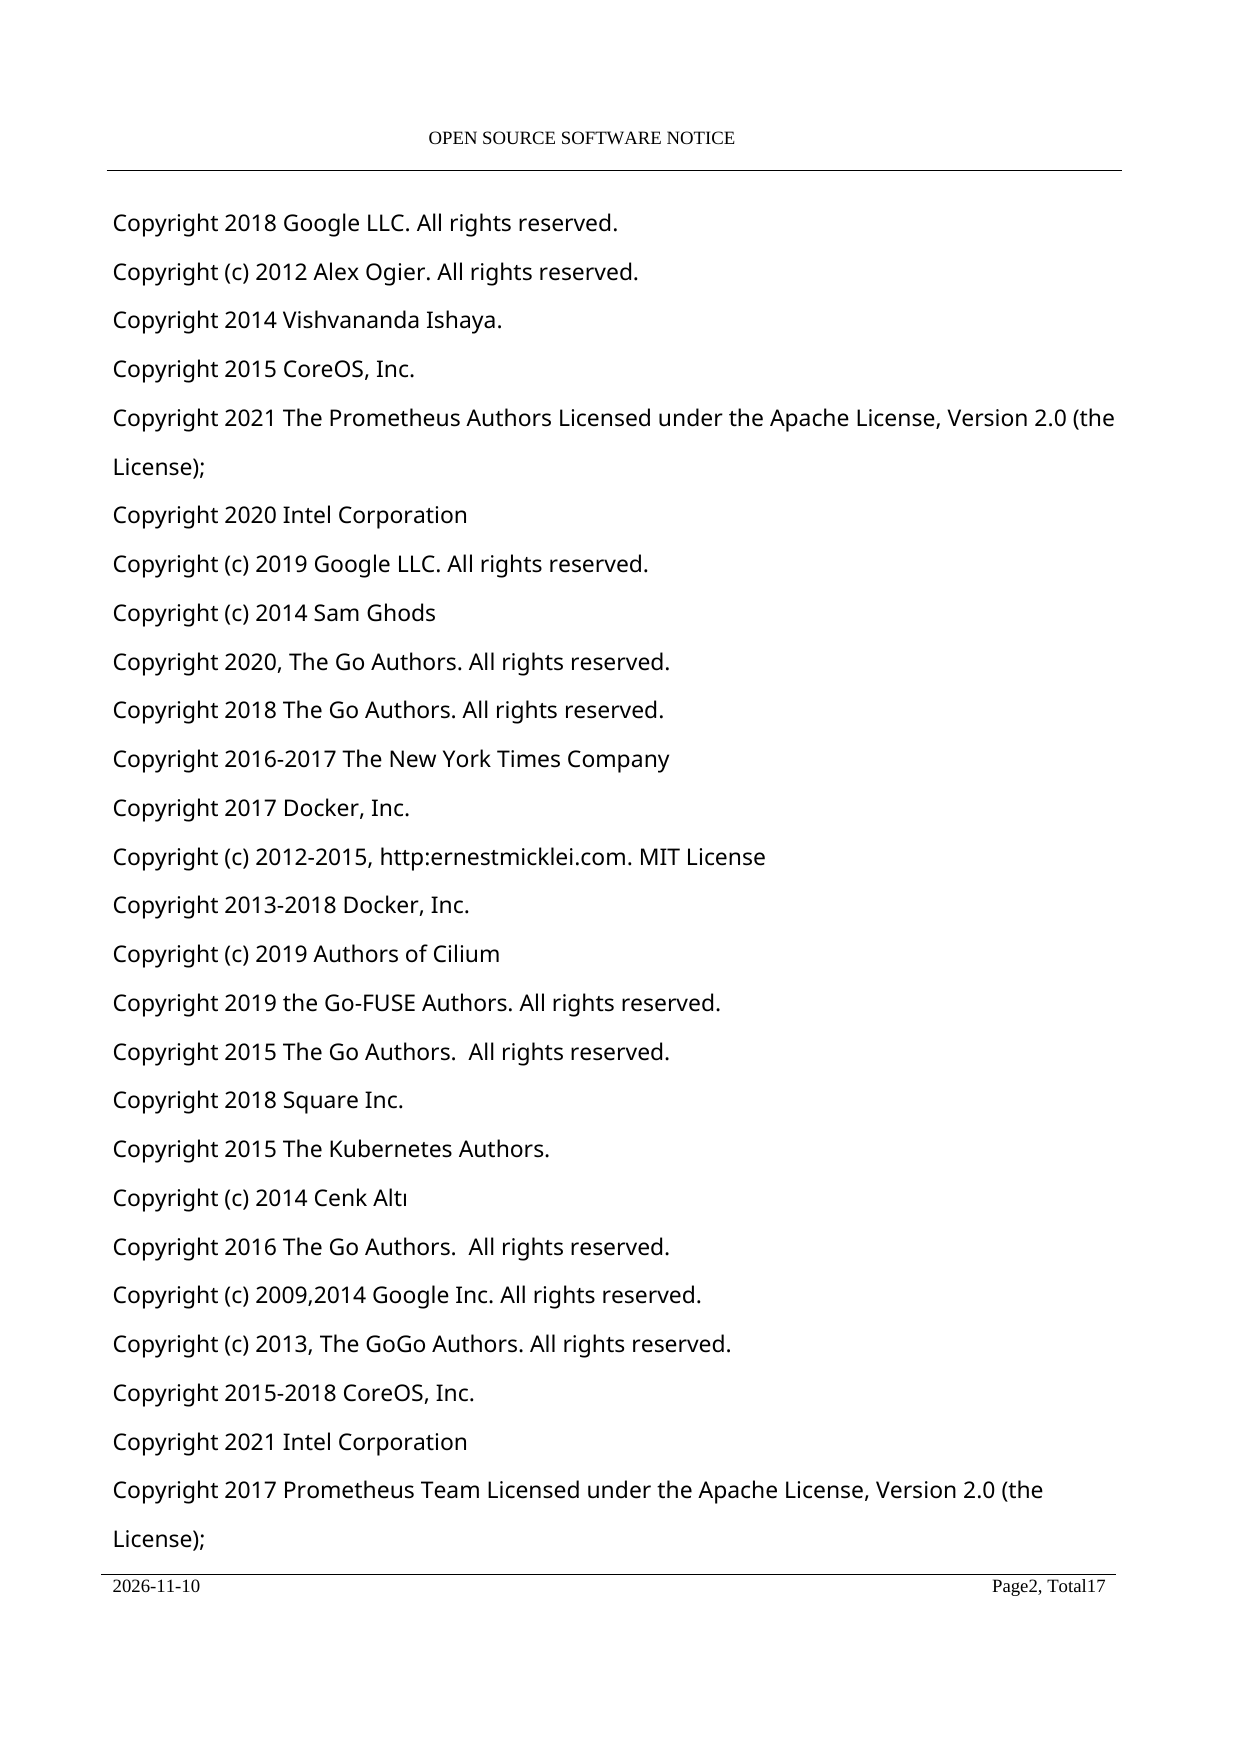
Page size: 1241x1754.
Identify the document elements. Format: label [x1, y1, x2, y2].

text [112, 206, 1128, 1555]
